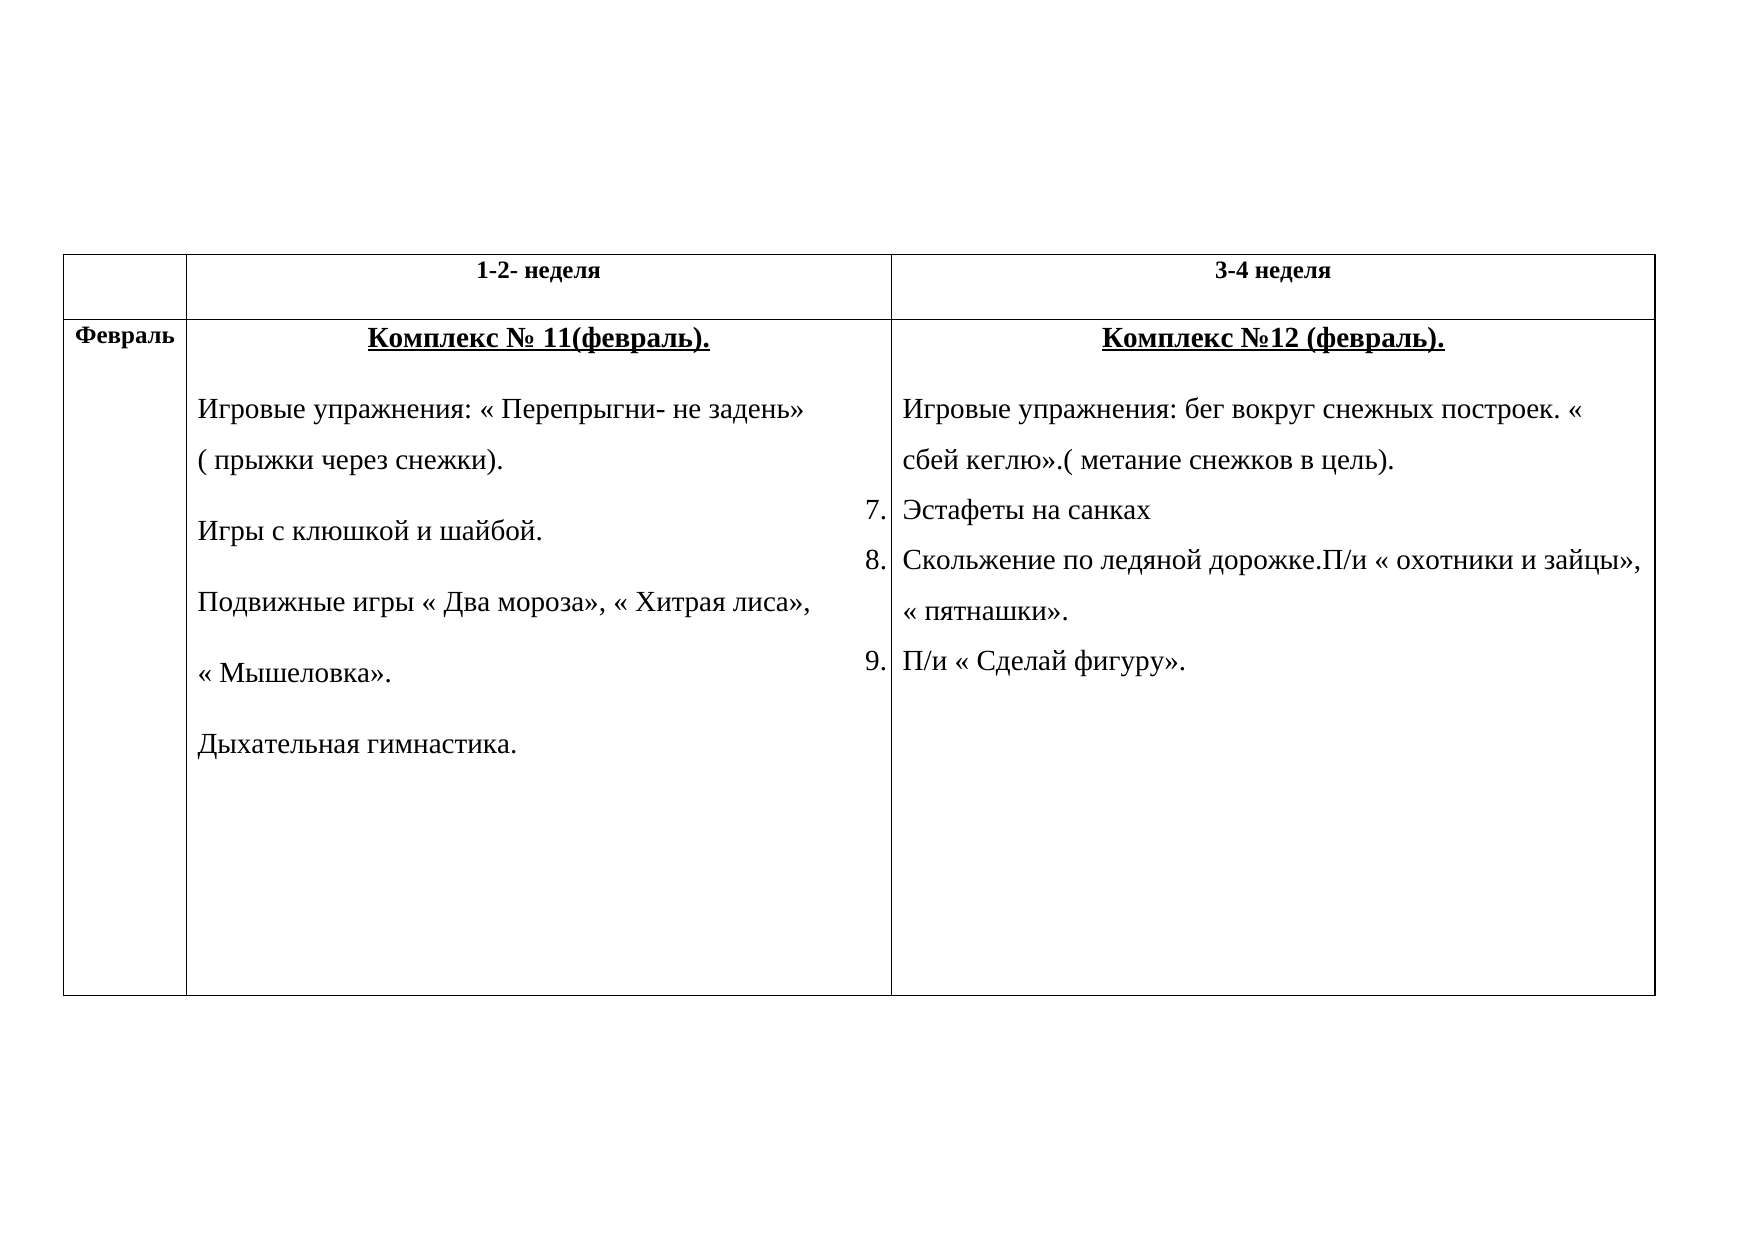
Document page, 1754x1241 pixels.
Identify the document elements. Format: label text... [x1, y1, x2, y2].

table_header 1-2- неделя [187, 255, 891, 319]
table_cell Февраль [64, 320, 186, 995]
table_header [64, 255, 186, 319]
table_cell Комплекс № 11(февраль). Игровые упражнения: « Перепрыгни- не задень» ( прыжки через снежки). Игры с клюшкой и шайбой. Подвижные игры « Два мороза», « Хитрая лиса», « Мышеловка». Дыхательная гимнастика. [187, 320, 891, 995]
table_cell Комплекс №12 (февраль). Игровые упражнения: бег вокруг снежных построек. « сбей кеглю».( метание снежков в цель). Эстафеты на санках Скольжение по ледяной дорожке.П/и « охотники и зайцы», « пятнашки». П/и « Сделай фигуру». [892, 320, 1654, 995]
table_header 3-4 неделя [892, 255, 1654, 319]
